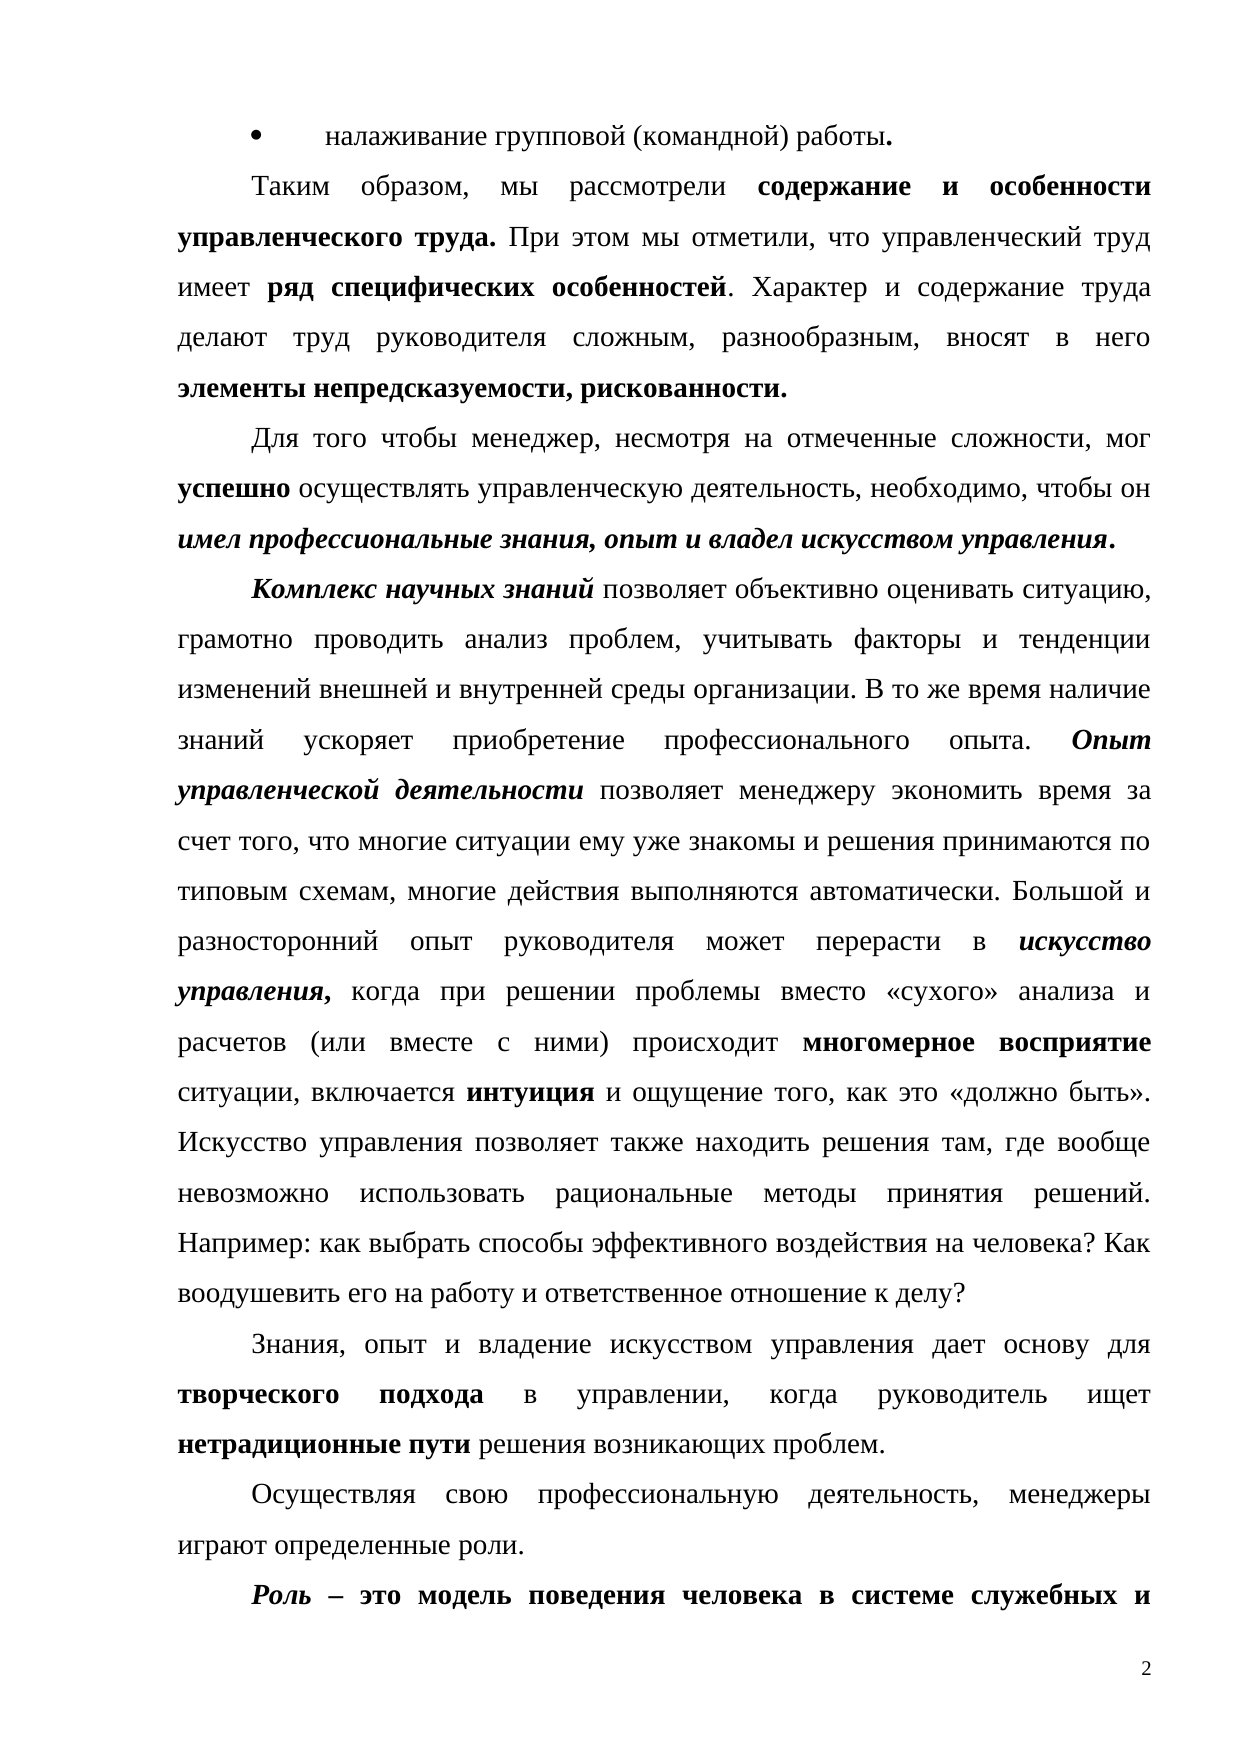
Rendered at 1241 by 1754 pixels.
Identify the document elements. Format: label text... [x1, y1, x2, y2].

text Осуществляя свою профессиональную деятельность, менеджеры играют определенные роли. [177, 1477, 1152, 1561]
text Таким образом, мы рассмотрели содержание и особенности управленческого труда. При этом мы отметили, что управленческий труд имеет ряд специфических особенностей. Характер и содержание труда делают труд руководителя сложным, разнообразным, вносят в него элементы непредсказуемости, рискованности. [177, 168, 1152, 403]
text Комплекс научных знаний позволяет объективно оценивать ситуацию, грамотно проводить анализ проблем, учитывать факторы и тенденции изменений внешней и внутренней среды организации. В то же время наличие знаний ускоряет приобретение профессионального опыта. Опыт управленческой деятельности позволяет менеджеру экономить время за счет того, что многие ситуации ему уже знакомы и решения принимаются по типовым схемам, многие действия выполняются автоматически. Большой и разносторонний опыт руководителя может перерасти в искусство управления, когда при решении проблемы вместо «сухого» анализа и расчетов (или вместе с ними) происходит многомерное восприятие ситуации, включается интуиция и ощущение того, как это «должно быть». Искусство управления позволяет также находить решения там, где вообще невозможно использовать рациональные методы принятия решений. Например: как выбрать способы эффективного воздействия на человека? Как воодушевить его на работу и ответственное отношение к делу? [177, 571, 1152, 1309]
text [177, 1577, 1152, 1611]
subtitle налаживание групповой (командной) работы. [177, 118, 1152, 152]
text Для того чтобы менеджер, несмотря на отмеченные сложности, мог успешно осуществлять управленческую деятельность, необходимо, чтобы он имел профессиональные знания, опыт и владел искусством управления. [177, 420, 1152, 554]
text Знания, опыт и владение искусством управления дает основу для творческого подхода в управлении, когда руководитель ищет нетрадиционные пути решения возникающих проблем. [177, 1326, 1152, 1460]
